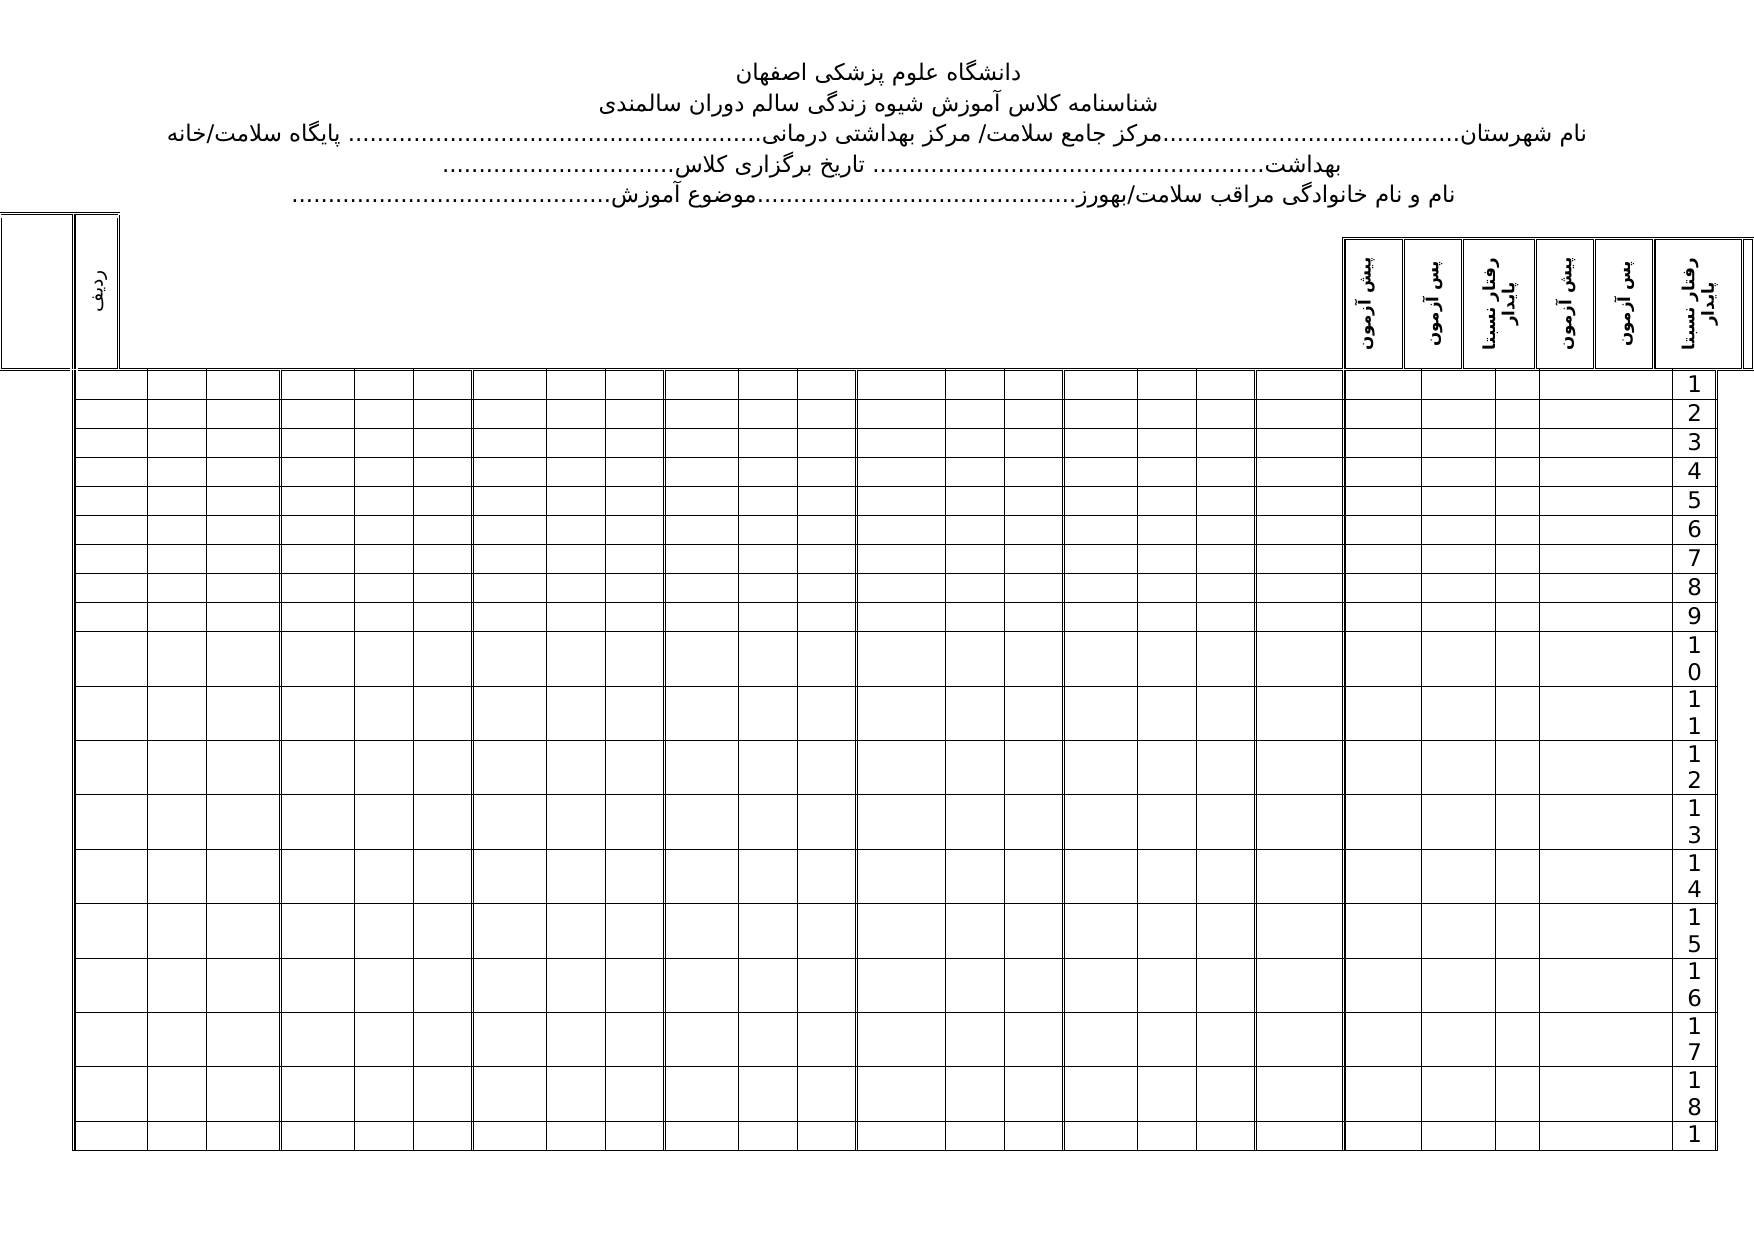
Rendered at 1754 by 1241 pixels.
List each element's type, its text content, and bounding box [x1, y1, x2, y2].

table_cell [606, 516, 663, 544]
table_cell [148, 574, 206, 602]
table_cell [414, 603, 471, 631]
table_cell [474, 850, 546, 903]
table_cell [414, 1013, 471, 1066]
table_cell [606, 545, 663, 573]
table_cell [1197, 1013, 1254, 1066]
table_cell [858, 458, 945, 486]
table_cell [1257, 458, 1342, 486]
table_cell [207, 1013, 279, 1066]
table_cell [282, 458, 354, 486]
table_cell [1346, 574, 1421, 602]
table_cell [666, 687, 738, 740]
table_cell [1496, 487, 1539, 515]
table_cell [1346, 429, 1421, 457]
table_cell [666, 545, 738, 573]
table_cell [474, 904, 546, 957]
table_cell [474, 400, 546, 428]
table_cell [1422, 687, 1495, 740]
table_cell 9 [1673, 603, 1715, 631]
table_cell [207, 603, 279, 631]
table_cell [1065, 371, 1137, 399]
table_cell [414, 795, 471, 849]
table_cell [1496, 687, 1539, 740]
table_cell [547, 429, 605, 457]
table_cell [739, 1122, 797, 1150]
table_cell [1346, 795, 1421, 849]
table_cell [1197, 1067, 1254, 1121]
table_cell [946, 1013, 1004, 1066]
table_cell [1422, 959, 1495, 1012]
table_cell [1540, 603, 1672, 631]
table_cell [1346, 687, 1421, 740]
table_cell [1257, 1013, 1342, 1066]
table_cell [1005, 959, 1062, 1012]
table_cell [1540, 795, 1672, 849]
table_cell [355, 400, 413, 428]
table_cell [414, 400, 471, 428]
table_cell [1496, 795, 1539, 849]
table_cell [606, 632, 663, 686]
table_cell [606, 429, 663, 457]
table_cell [355, 741, 413, 794]
table_cell [414, 850, 471, 903]
table_cell [148, 603, 206, 631]
table_cell [148, 516, 206, 544]
table_cell [282, 959, 354, 1012]
table_cell [1540, 1067, 1672, 1121]
table_cell [1346, 904, 1421, 957]
table_cell [474, 959, 546, 1012]
table_cell [1005, 1067, 1062, 1121]
table_cell [76, 741, 147, 794]
table_cell [1005, 687, 1062, 740]
table_cell [1197, 603, 1254, 631]
table_cell [207, 458, 279, 486]
table_cell [1197, 487, 1254, 515]
table_cell [1005, 850, 1062, 903]
table_cell [946, 429, 1004, 457]
table_cell [606, 400, 663, 428]
table_cell [798, 1067, 855, 1121]
table_cell [1257, 1067, 1342, 1121]
table_cell [414, 741, 471, 794]
table_cell [282, 795, 354, 849]
table_cell [355, 959, 413, 1012]
table_cell [207, 850, 279, 903]
table_cell [207, 371, 279, 399]
table_cell [1005, 574, 1062, 602]
table_cell [148, 1122, 206, 1150]
table_cell [858, 1013, 945, 1066]
table_cell [474, 795, 546, 849]
table_cell [207, 487, 279, 515]
table_cell [666, 959, 738, 1012]
table_cell [76, 603, 147, 631]
table_cell [148, 959, 206, 1012]
table_cell [1005, 632, 1062, 686]
table_cell [1065, 1067, 1137, 1121]
table_cell [76, 429, 147, 457]
table_cell [606, 1067, 663, 1121]
table_cell [1138, 429, 1196, 457]
table_cell [355, 458, 413, 486]
table_cell [1257, 429, 1342, 457]
table_cell [1496, 632, 1539, 686]
table_cell [798, 545, 855, 573]
table_cell [1005, 458, 1062, 486]
table_cell 7 [1673, 545, 1715, 573]
table_cell [1422, 904, 1495, 957]
table_cell [798, 516, 855, 544]
table_cell [207, 795, 279, 849]
table_cell [1138, 1013, 1196, 1066]
table_cell [1065, 487, 1137, 515]
table_cell [1496, 850, 1539, 903]
table_cell [739, 545, 797, 573]
table_cell [858, 371, 945, 399]
table_cell [355, 487, 413, 515]
table_cell [739, 904, 797, 957]
table_cell [739, 850, 797, 903]
table_cell [355, 603, 413, 631]
table_cell [798, 904, 855, 957]
table_cell [1346, 1067, 1421, 1121]
table_cell [547, 687, 605, 740]
table_cell [1005, 487, 1062, 515]
table_cell [414, 959, 471, 1012]
table_cell [798, 574, 855, 602]
table_cell [282, 429, 354, 457]
table_cell [1138, 1067, 1196, 1121]
table_cell [414, 487, 471, 515]
table_cell [946, 487, 1004, 515]
text دانشگاه علوم پزشکی اصفهان [74, 59, 1683, 86]
table_cell [946, 574, 1004, 602]
table_cell [798, 795, 855, 849]
table_cell [547, 400, 605, 428]
table_cell [148, 429, 206, 457]
table_cell [1197, 574, 1254, 602]
table_cell [355, 1013, 413, 1066]
table_cell 6 [1673, 516, 1715, 544]
table_cell [1138, 371, 1196, 399]
table_cell [666, 371, 738, 399]
table_cell [858, 959, 945, 1012]
table_cell [355, 545, 413, 573]
table_cell [1257, 603, 1342, 631]
table_cell [1346, 632, 1421, 686]
table_cell [1346, 741, 1421, 794]
table_cell [1422, 545, 1495, 573]
table_cell [1540, 574, 1672, 602]
table_cell [414, 429, 471, 457]
table_cell [666, 516, 738, 544]
table_cell 1 [1673, 371, 1715, 399]
table_cell [148, 741, 206, 794]
table_cell [148, 1067, 206, 1121]
table_cell [547, 516, 605, 544]
table_cell [474, 545, 546, 573]
table_cell [1257, 741, 1342, 794]
table_cell [739, 429, 797, 457]
table_cell [414, 516, 471, 544]
table_cell [1257, 371, 1342, 399]
table_cell [1422, 795, 1495, 849]
table_cell [148, 400, 206, 428]
table_cell [207, 741, 279, 794]
table_cell [666, 429, 738, 457]
table_cell [474, 574, 546, 602]
table_cell [1540, 1122, 1672, 1150]
table_cell [1346, 1013, 1421, 1066]
table_cell [1138, 687, 1196, 740]
table_cell [474, 1067, 546, 1121]
table_header ردیف [76, 215, 118, 368]
table_cell [798, 487, 855, 515]
table_cell 18 [1673, 1067, 1715, 1121]
table_cell [207, 959, 279, 1012]
table_cell [666, 904, 738, 957]
table_cell [547, 545, 605, 573]
table_cell [1496, 1013, 1539, 1066]
table_cell [148, 371, 206, 399]
table_cell [1065, 400, 1137, 428]
table_cell [1257, 1122, 1342, 1150]
table_cell [1422, 574, 1495, 602]
table_cell [946, 603, 1004, 631]
table_cell [1540, 545, 1672, 573]
table_cell [148, 545, 206, 573]
table_cell [739, 458, 797, 486]
table_cell [858, 487, 945, 515]
table_cell [946, 1067, 1004, 1121]
table_cell [739, 400, 797, 428]
table_cell [858, 574, 945, 602]
table_cell [76, 545, 147, 573]
table_cell [1422, 1013, 1495, 1066]
table_cell [1346, 850, 1421, 903]
table_cell [207, 545, 279, 573]
text نام شهرستان.........................................مرکز جامع سلامت/ مرکز بهداشتی درمانی......................................................... پایگاه سلامت/خانه بهداشت...................................................... تاریخ برگزاری کلاس................................ [74, 120, 1683, 178]
table_cell [798, 400, 855, 428]
table_cell [1065, 429, 1137, 457]
table_cell [1257, 632, 1342, 686]
table_cell [739, 603, 797, 631]
table_cell [1540, 371, 1672, 399]
table_cell [1496, 904, 1539, 957]
table_cell 13 [1673, 795, 1715, 849]
table_cell [1540, 959, 1672, 1012]
table_cell [1346, 516, 1421, 544]
table_cell 17 [1673, 1013, 1715, 1066]
table_cell [946, 516, 1004, 544]
table_cell [798, 632, 855, 686]
table_cell [1138, 632, 1196, 686]
table_cell [946, 458, 1004, 486]
table_cell [1422, 429, 1495, 457]
table_cell [946, 795, 1004, 849]
table_cell [148, 795, 206, 849]
table_cell [858, 545, 945, 573]
table_cell [282, 400, 354, 428]
table_cell [606, 850, 663, 903]
table_cell رفتار نسبتا پایدار [1464, 240, 1534, 368]
table_cell [666, 1122, 738, 1150]
table_cell [798, 1013, 855, 1066]
table_cell 2 [1673, 400, 1715, 428]
table_cell [547, 603, 605, 631]
table_cell [474, 371, 546, 399]
table_cell [282, 603, 354, 631]
table_cell [858, 850, 945, 903]
table_cell [1346, 545, 1421, 573]
table_cell [414, 371, 471, 399]
table_cell [858, 741, 945, 794]
table_cell 11 [1673, 687, 1715, 740]
table_cell پس آزمون [1405, 240, 1461, 368]
table_cell [474, 687, 546, 740]
table_cell [946, 741, 1004, 794]
table_cell 14 [1673, 850, 1715, 903]
table_cell [1346, 959, 1421, 1012]
table_cell [666, 574, 738, 602]
table_cell [547, 1067, 605, 1121]
table_cell [1065, 741, 1137, 794]
table_cell [414, 545, 471, 573]
table_cell [666, 458, 738, 486]
table_cell [148, 904, 206, 957]
table_cell [1540, 400, 1672, 428]
table_cell [282, 1122, 354, 1150]
table_cell [76, 850, 147, 903]
table_cell [1540, 458, 1672, 486]
table_cell [414, 687, 471, 740]
table_cell [858, 904, 945, 957]
table_cell [1540, 632, 1672, 686]
table_cell [1005, 429, 1062, 457]
table_cell [76, 574, 147, 602]
table_cell [1005, 795, 1062, 849]
table_cell [1496, 574, 1539, 602]
table_cell [1346, 487, 1421, 515]
table_cell پیش آزمون [1537, 240, 1593, 368]
table_cell [1257, 545, 1342, 573]
table_cell [1138, 516, 1196, 544]
table_cell [1496, 603, 1539, 631]
table_cell [798, 959, 855, 1012]
table_cell [1065, 1122, 1137, 1150]
table_cell [1257, 516, 1342, 544]
table_cell [1138, 458, 1196, 486]
table_cell [858, 1067, 945, 1121]
table_cell [946, 687, 1004, 740]
table_cell [207, 574, 279, 602]
table_cell [1346, 1122, 1421, 1150]
table_cell [547, 741, 605, 794]
table_cell [1422, 1122, 1495, 1150]
table_cell [606, 959, 663, 1012]
table_cell [739, 1013, 797, 1066]
table_cell [739, 687, 797, 740]
table_cell [1496, 429, 1539, 457]
table_cell [1005, 400, 1062, 428]
table_cell [1422, 1067, 1495, 1121]
table_cell [1422, 458, 1495, 486]
table_cell [474, 1122, 546, 1150]
table_cell 10 [1673, 632, 1715, 686]
table_cell [606, 574, 663, 602]
table_cell [355, 687, 413, 740]
table_cell [739, 371, 797, 399]
table_cell [1540, 741, 1672, 794]
table_cell [1257, 687, 1342, 740]
table_cell [1422, 632, 1495, 686]
table_cell [1496, 458, 1539, 486]
table_cell [798, 458, 855, 486]
table_cell [148, 850, 206, 903]
table_cell [547, 487, 605, 515]
table_cell 4 [1673, 458, 1715, 486]
table_cell [414, 1067, 471, 1121]
table_cell [282, 487, 354, 515]
table_cell [858, 632, 945, 686]
table_cell [798, 371, 855, 399]
table_cell [282, 545, 354, 573]
table_cell [606, 795, 663, 849]
table_cell [474, 632, 546, 686]
table_cell [1065, 632, 1137, 686]
table_cell [1005, 1122, 1062, 1150]
table_cell [1197, 516, 1254, 544]
table_cell [1065, 516, 1137, 544]
table_cell [858, 400, 945, 428]
table_cell [739, 741, 797, 794]
table_cell [1540, 516, 1672, 544]
table_cell [666, 850, 738, 903]
table_cell [946, 545, 1004, 573]
table_cell [474, 429, 546, 457]
table_cell [946, 1122, 1004, 1150]
table_cell [1422, 516, 1495, 544]
table_cell [606, 458, 663, 486]
table_cell [1540, 904, 1672, 957]
table_cell [1540, 850, 1672, 903]
table_cell [1005, 1013, 1062, 1066]
table_cell [148, 487, 206, 515]
table_cell [666, 795, 738, 849]
table_cell [76, 1122, 147, 1150]
table_cell [946, 959, 1004, 1012]
table_cell 8 [1673, 574, 1715, 602]
table_cell [1540, 687, 1672, 740]
table_cell [282, 687, 354, 740]
table_cell [1065, 1013, 1137, 1066]
table_cell [414, 458, 471, 486]
table_cell [666, 632, 738, 686]
table_cell [1005, 545, 1062, 573]
table_cell [1197, 545, 1254, 573]
table_cell [1346, 371, 1421, 399]
table_cell [547, 632, 605, 686]
table_cell [946, 371, 1004, 399]
table_cell [1346, 603, 1421, 631]
table_cell [76, 959, 147, 1012]
table_cell [76, 368, 147, 399]
table_cell [739, 1067, 797, 1121]
table_cell [76, 1013, 147, 1066]
table_cell [282, 574, 354, 602]
table_cell [1197, 904, 1254, 957]
table_cell [606, 603, 663, 631]
table_cell [666, 487, 738, 515]
table_cell [1197, 687, 1254, 740]
table_cell [414, 1122, 471, 1150]
table_cell [1065, 458, 1137, 486]
table_cell [474, 1013, 546, 1066]
table_cell [1197, 458, 1254, 486]
table_cell [946, 850, 1004, 903]
table_cell [1422, 487, 1495, 515]
table_cell [1138, 904, 1196, 957]
table_cell [1257, 959, 1342, 1012]
table_cell [1496, 545, 1539, 573]
table_cell [666, 400, 738, 428]
table_cell [76, 458, 147, 486]
table_cell 3 [1673, 429, 1715, 457]
table_cell [1422, 741, 1495, 794]
table_cell [547, 795, 605, 849]
table_cell رفتار نسبتا پایدار [1656, 240, 1717, 368]
table_cell [858, 687, 945, 740]
table_cell [282, 1013, 354, 1066]
table_cell [76, 904, 147, 957]
table_cell [1138, 545, 1196, 573]
table_cell [355, 795, 413, 849]
table_cell [1496, 371, 1539, 399]
table_cell [1257, 904, 1342, 957]
table_cell [1422, 371, 1495, 399]
table_cell [1496, 1067, 1539, 1121]
table_cell [1540, 1013, 1672, 1066]
table_cell [1197, 741, 1254, 794]
table_cell [282, 741, 354, 794]
table_cell [1346, 458, 1421, 486]
table_cell [207, 1122, 279, 1150]
table_cell [798, 429, 855, 457]
table_cell [946, 400, 1004, 428]
table_cell [76, 487, 147, 515]
table_cell [1257, 795, 1342, 849]
table_cell [547, 959, 605, 1012]
table_cell 19 [1673, 1122, 1715, 1150]
table_cell [739, 632, 797, 686]
table_cell [76, 516, 147, 544]
table_cell [1138, 574, 1196, 602]
table_cell [207, 632, 279, 686]
table_cell [1138, 603, 1196, 631]
table_cell [1138, 1122, 1196, 1150]
table_cell [1197, 371, 1254, 399]
table_cell [1065, 795, 1137, 849]
table_cell [474, 458, 546, 486]
table_cell [666, 603, 738, 631]
table_cell [1197, 959, 1254, 1012]
table_cell [76, 795, 147, 849]
table_cell [1065, 850, 1137, 903]
table_cell [282, 371, 354, 399]
table_cell [606, 1122, 663, 1150]
table_cell [474, 603, 546, 631]
table_cell [798, 741, 855, 794]
table_cell [666, 1067, 738, 1121]
table_cell [1005, 371, 1062, 399]
table_cell [355, 1067, 413, 1121]
table_cell [1065, 904, 1137, 957]
table_cell [355, 516, 413, 544]
table_cell [1197, 795, 1254, 849]
table_cell [858, 429, 945, 457]
table_cell [207, 429, 279, 457]
table_cell [739, 487, 797, 515]
table_cell [1540, 429, 1672, 457]
table_cell [1197, 632, 1254, 686]
table_cell [858, 603, 945, 631]
table_cell [606, 904, 663, 957]
table_cell [207, 516, 279, 544]
table_cell [946, 632, 1004, 686]
table_cell [414, 574, 471, 602]
table_cell [1422, 603, 1495, 631]
table_cell پس آزمون [1596, 240, 1652, 368]
table_cell [606, 487, 663, 515]
table_cell [355, 850, 413, 903]
table_cell [547, 1013, 605, 1066]
table_cell [76, 632, 147, 686]
table_cell [547, 371, 605, 399]
table_cell [798, 687, 855, 740]
table_cell [1138, 400, 1196, 428]
table_cell [474, 487, 546, 515]
table_cell [666, 741, 738, 794]
table_cell [414, 904, 471, 957]
table_cell [1197, 850, 1254, 903]
table_cell [1496, 400, 1539, 428]
table_cell [798, 850, 855, 903]
table_cell [1065, 545, 1137, 573]
table_cell [355, 1122, 413, 1150]
table_cell [739, 574, 797, 602]
table_cell [547, 574, 605, 602]
table_cell [76, 400, 147, 428]
table_cell [606, 687, 663, 740]
table_cell [1197, 1122, 1254, 1150]
table_cell [474, 741, 546, 794]
table_cell [1005, 516, 1062, 544]
table_cell [207, 687, 279, 740]
table_cell [414, 632, 471, 686]
table_cell [282, 850, 354, 903]
table_cell [355, 632, 413, 686]
table_cell [148, 687, 206, 740]
table_cell [148, 632, 206, 686]
table_cell [606, 371, 663, 399]
table_cell [547, 904, 605, 957]
table_cell [1065, 959, 1137, 1012]
table_cell [1138, 741, 1196, 794]
table_cell [355, 429, 413, 457]
table_cell [1257, 487, 1342, 515]
table_cell [798, 603, 855, 631]
table_cell [1496, 741, 1539, 794]
table_cell [1257, 400, 1342, 428]
table_cell [76, 1067, 147, 1121]
table_cell [739, 516, 797, 544]
table_cell [946, 904, 1004, 957]
table_cell [355, 371, 413, 399]
table_cell 15 [1673, 904, 1715, 957]
table_cell [606, 741, 663, 794]
table_cell [739, 795, 797, 849]
table_cell [282, 632, 354, 686]
table_cell [1197, 429, 1254, 457]
table_cell [1197, 400, 1254, 428]
table_cell [1422, 400, 1495, 428]
table_cell [1540, 487, 1672, 515]
table_cell [1065, 603, 1137, 631]
text شناسنامه کلاس آموزش شیوه زندگی سالم دوران سالمندی [74, 90, 1683, 116]
table_cell [547, 850, 605, 903]
table_cell [1005, 904, 1062, 957]
table_cell پیش آزمون [1346, 240, 1402, 368]
table_cell [858, 795, 945, 849]
table_cell [1065, 574, 1137, 602]
table_cell [1422, 850, 1495, 903]
table_cell [207, 1067, 279, 1121]
table_cell [547, 1122, 605, 1150]
table_cell [282, 904, 354, 957]
table_cell [1005, 603, 1062, 631]
table_cell [1496, 516, 1539, 544]
table_cell [798, 1122, 855, 1150]
table_cell [282, 516, 354, 544]
table_cell [1065, 687, 1137, 740]
table_cell [474, 516, 546, 544]
table_cell [282, 1067, 354, 1121]
table_cell [606, 1013, 663, 1066]
table_cell [1138, 850, 1196, 903]
table_cell [739, 959, 797, 1012]
table_cell [76, 687, 147, 740]
table_cell [207, 400, 279, 428]
table_cell [858, 516, 945, 544]
table_cell [148, 458, 206, 486]
table_cell [1138, 795, 1196, 849]
table_cell [666, 1013, 738, 1066]
table_cell 5 [1673, 487, 1715, 515]
table_cell 12 [1673, 741, 1715, 794]
table_cell [547, 458, 605, 486]
table_cell [858, 1122, 945, 1150]
table_cell [1346, 400, 1421, 428]
table_cell [1138, 959, 1196, 1012]
table_cell [207, 904, 279, 957]
table_cell [1496, 1122, 1539, 1150]
table_cell [148, 1013, 206, 1066]
table_cell [355, 904, 413, 957]
text نام و نام خانوادگی مراقب سلامت/بهورز............................................موضوع آموزش............................................ [74, 182, 1683, 208]
table_cell [355, 574, 413, 602]
table_cell 16 [1673, 959, 1715, 1012]
table_cell [1138, 487, 1196, 515]
table_cell [1257, 850, 1342, 903]
table_cell [1257, 574, 1342, 602]
table_cell [1005, 741, 1062, 794]
table_cell [1496, 959, 1539, 1012]
